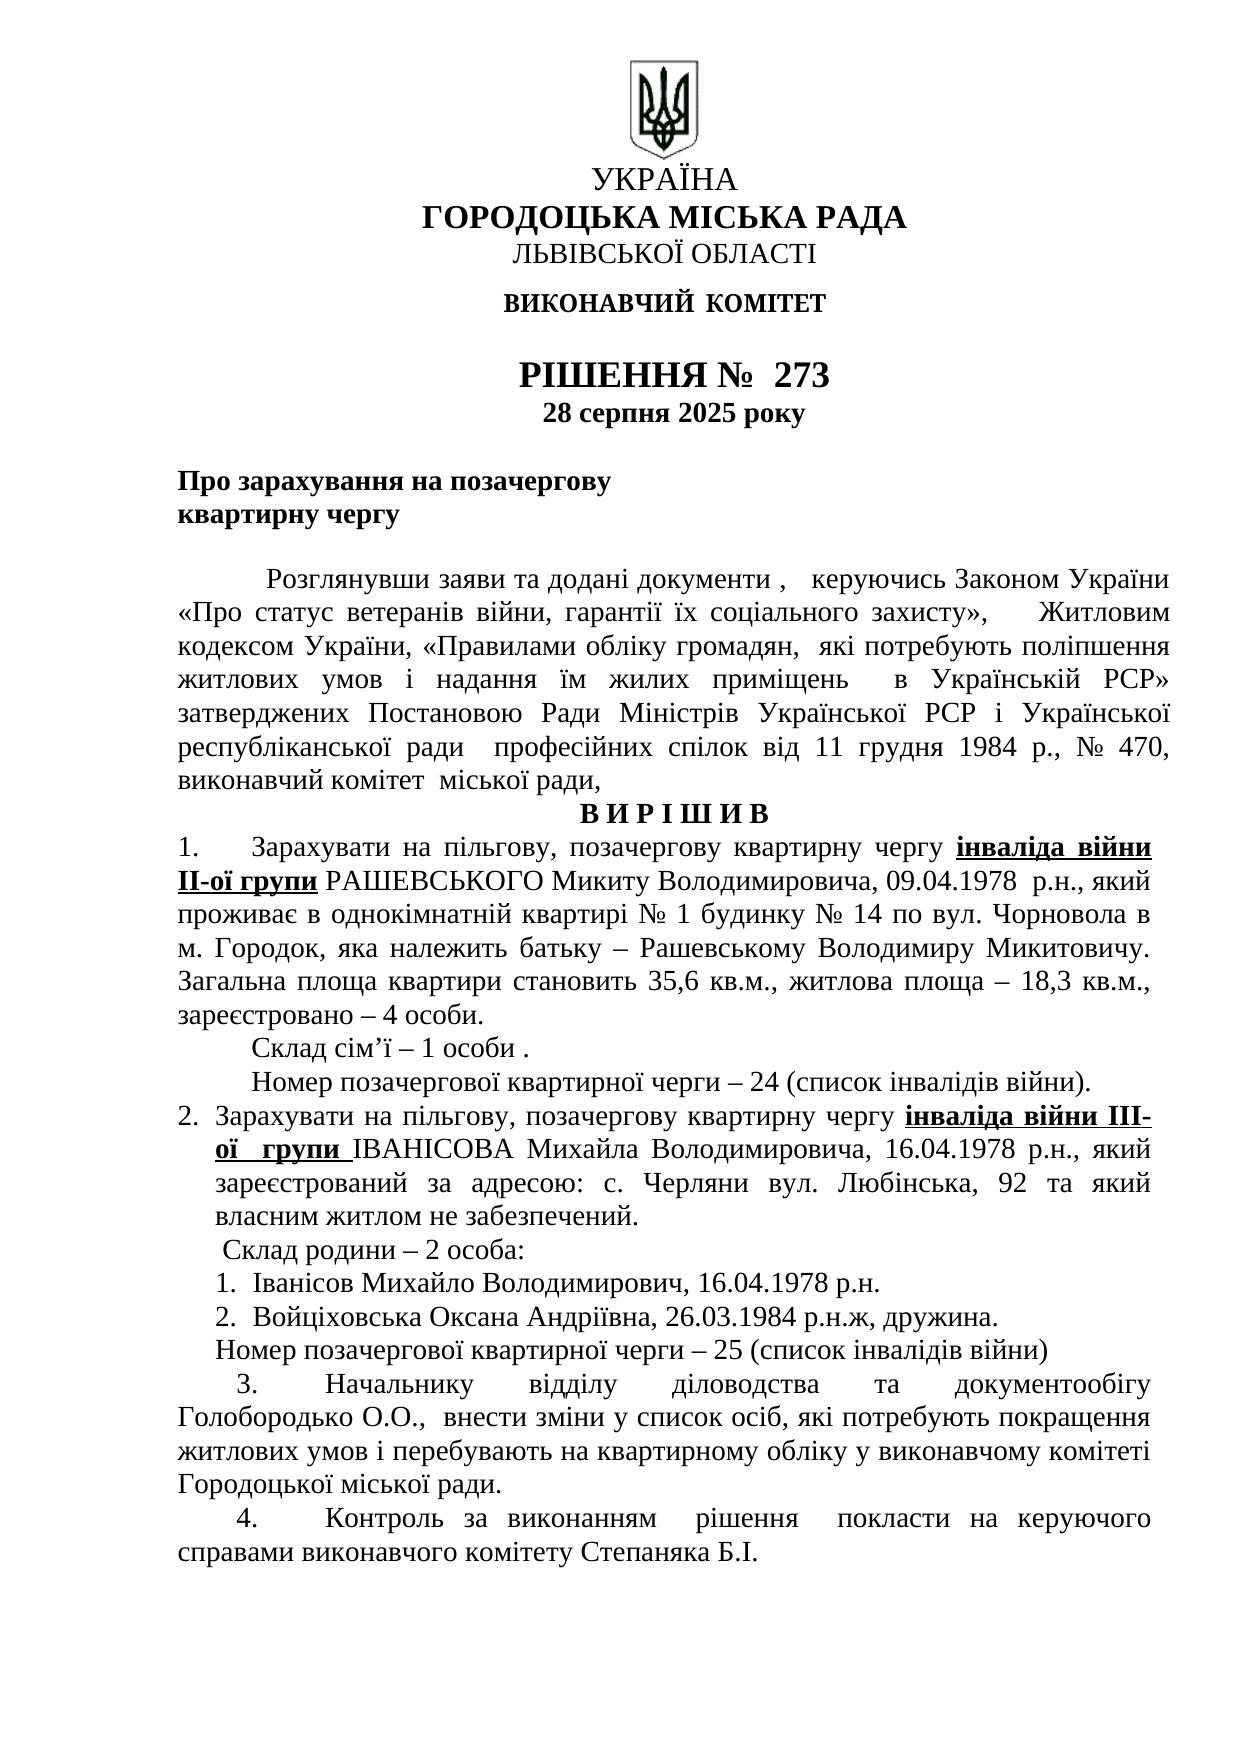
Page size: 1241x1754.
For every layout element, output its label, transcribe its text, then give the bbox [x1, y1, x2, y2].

text РІШЕННЯ № 273 [177, 352, 1171, 396]
text УКРАЇНА [177, 159, 1152, 197]
text ГОРОДОЦЬКА МІСЬКА РАДА [177, 197, 1152, 236]
subtitle ВИКОНАВЧИЙ КОМІТЕТ [177, 290, 1152, 319]
text квартирну чергу [177, 496, 1171, 530]
text Номер позачергової квартирної черги – 24 (список інвалідів війни). [251, 1064, 1152, 1098]
list Войціховська Оксана Андріївна, 26.03.1984 р.н.ж, дружина. [215, 1299, 1152, 1332]
text Про зарахування на позачергову [177, 463, 1171, 496]
text В И Р І Ш И В [177, 796, 1171, 829]
picture [629, 59, 700, 160]
text 28 серпня 2025 року [177, 396, 1171, 429]
list Начальнику відділу діловодства та документообігу Голобородько О.О., внести зміни у список осіб, які потребують покращення житлових умов і перебувають на квартирному обліку у виконавчому комітеті Городоцької міської ради. [177, 1366, 1152, 1500]
list Іванісов Михайло Володимирович, 16.04.1978 р.н. [215, 1265, 1152, 1299]
list Зарахувати на пільгову, позачергову квартирну чергу інваліда війни ІІ-ої групи РАШЕВСЬКОГО Микиту Володимировича, 09.04.1978 р.н., який проживає в однокімнатній квартирі № 1 будинку № 14 по вул. Чорновола в м. Городок, яка належить батьку – Рашевському Володимиру Микитовичу. Загальна площа квартири становить 35,6 кв.м., житлова площа – 18,3 кв.м., зареєстровано – 4 особи. [177, 829, 1152, 1031]
list Номер позачергової квартирної черги – 25 (список інвалідів війни) [215, 1332, 1152, 1366]
text ЛЬВІВСЬКОЇ ОБЛАСТІ [177, 236, 1152, 269]
text Склад сім’ї – 1 особи . [251, 1031, 1152, 1064]
text Розглянувши заяви та додані документи , керуючись Законом України «Про статус ветеранів війни, гарантії їх соціального захисту», Житловим кодексом України, «Правилами обліку громадян, які потребують поліпшення житлових умов і надання їм жилих приміщень в Українській РСР» затверджених Постановою Ради Міністрів Української РСР і Української республіканської ради професійних спілок від 11 грудня 1984 р., № 470, виконавчий комітет міської ради, [177, 561, 1171, 796]
list Склад родини – 2 особа: [215, 1232, 1152, 1265]
list Зарахувати на пільгову, позачергову квартирну чергу інваліда війни ІІІ-ої групи ІВАНІСОВА Михайла Володимировича, 16.04.1978 р.н., який зареєстрований за адресою: с. Черляни вул. Любінська, 92 та який власним житлом не забезпечений. [177, 1098, 1152, 1232]
list Контроль за виконанням рішення покласти на керуючого справами виконавчого комітету Степаняка Б.І. [177, 1500, 1152, 1567]
